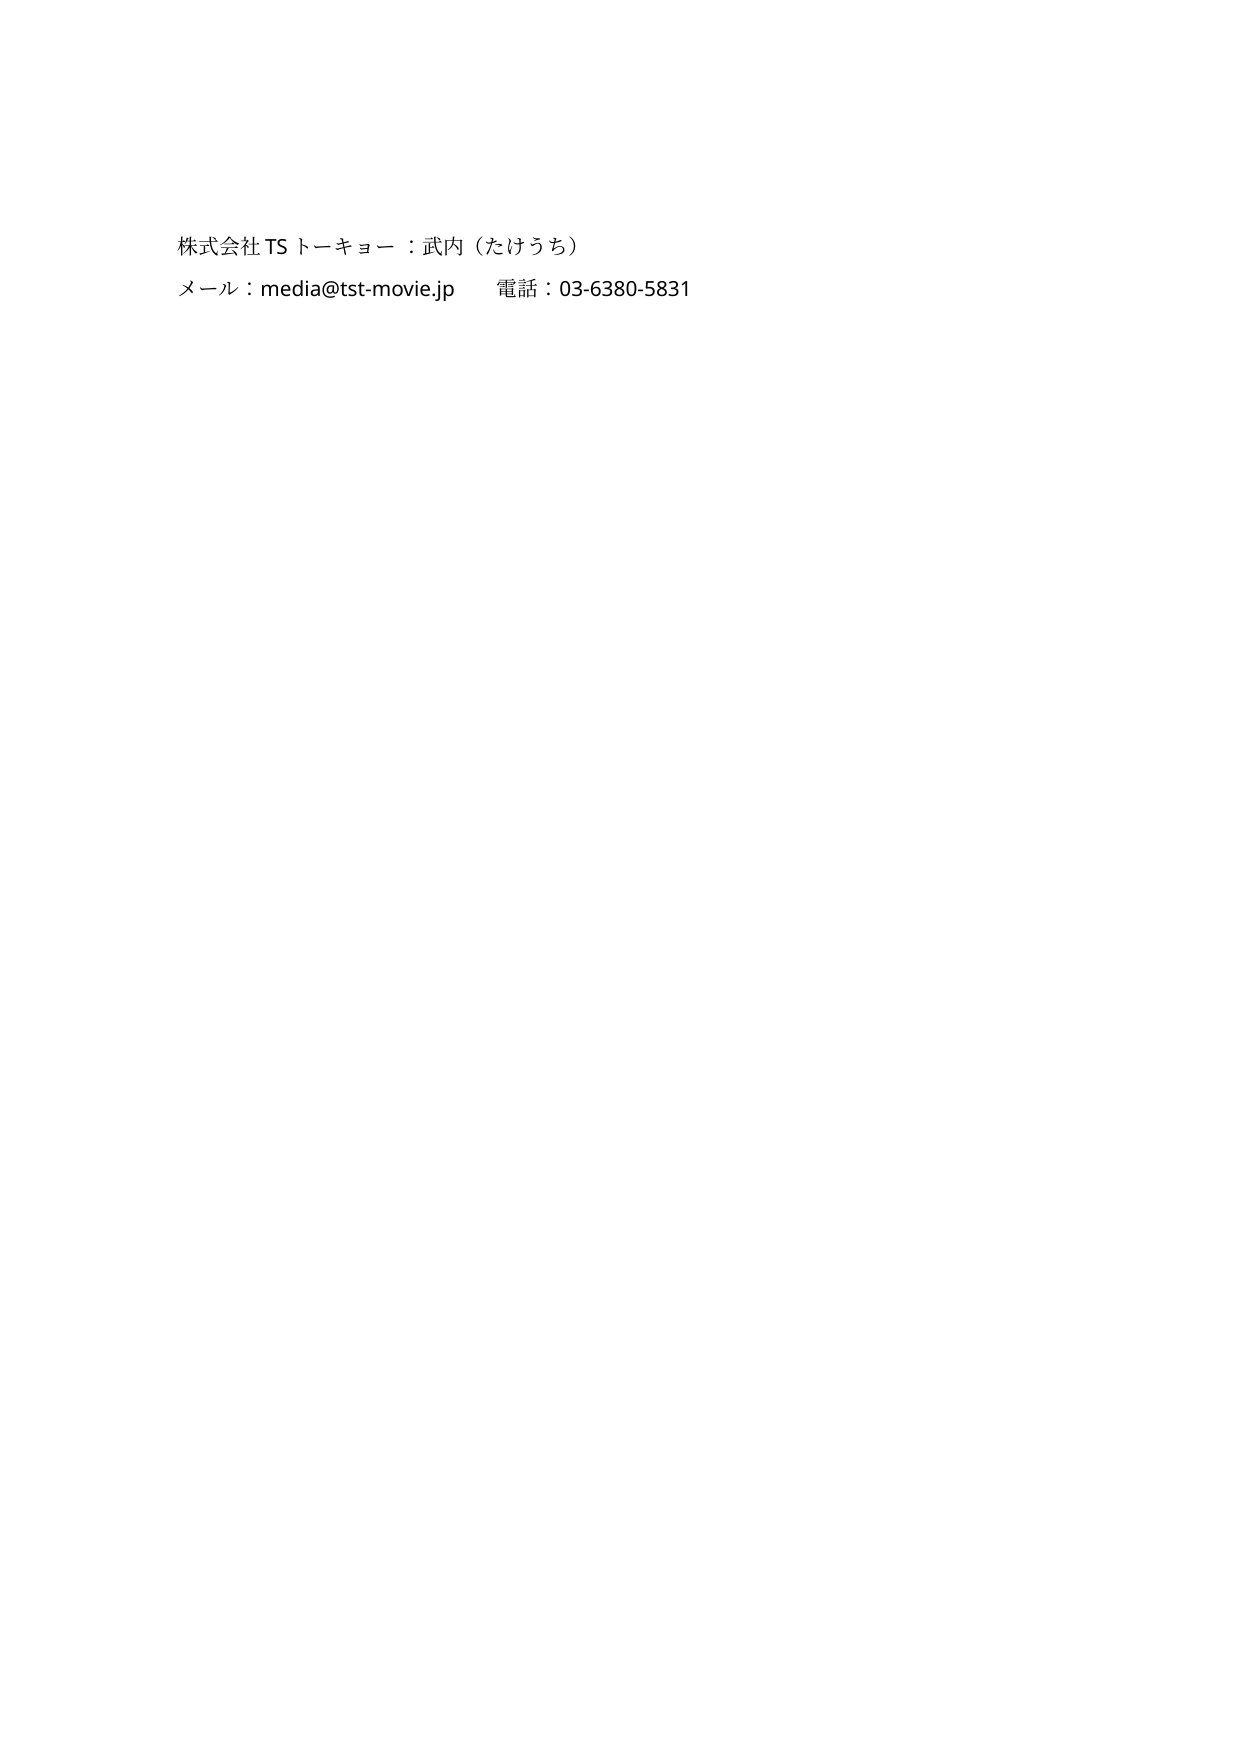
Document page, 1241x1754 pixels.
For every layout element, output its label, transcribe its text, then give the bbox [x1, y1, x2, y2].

text 株式会社TSトーキョー ：武内（たけうち） [177, 225, 1063, 267]
text メール：media@tst-movie.jp 電話：03-6380-5831 [177, 267, 1063, 308]
